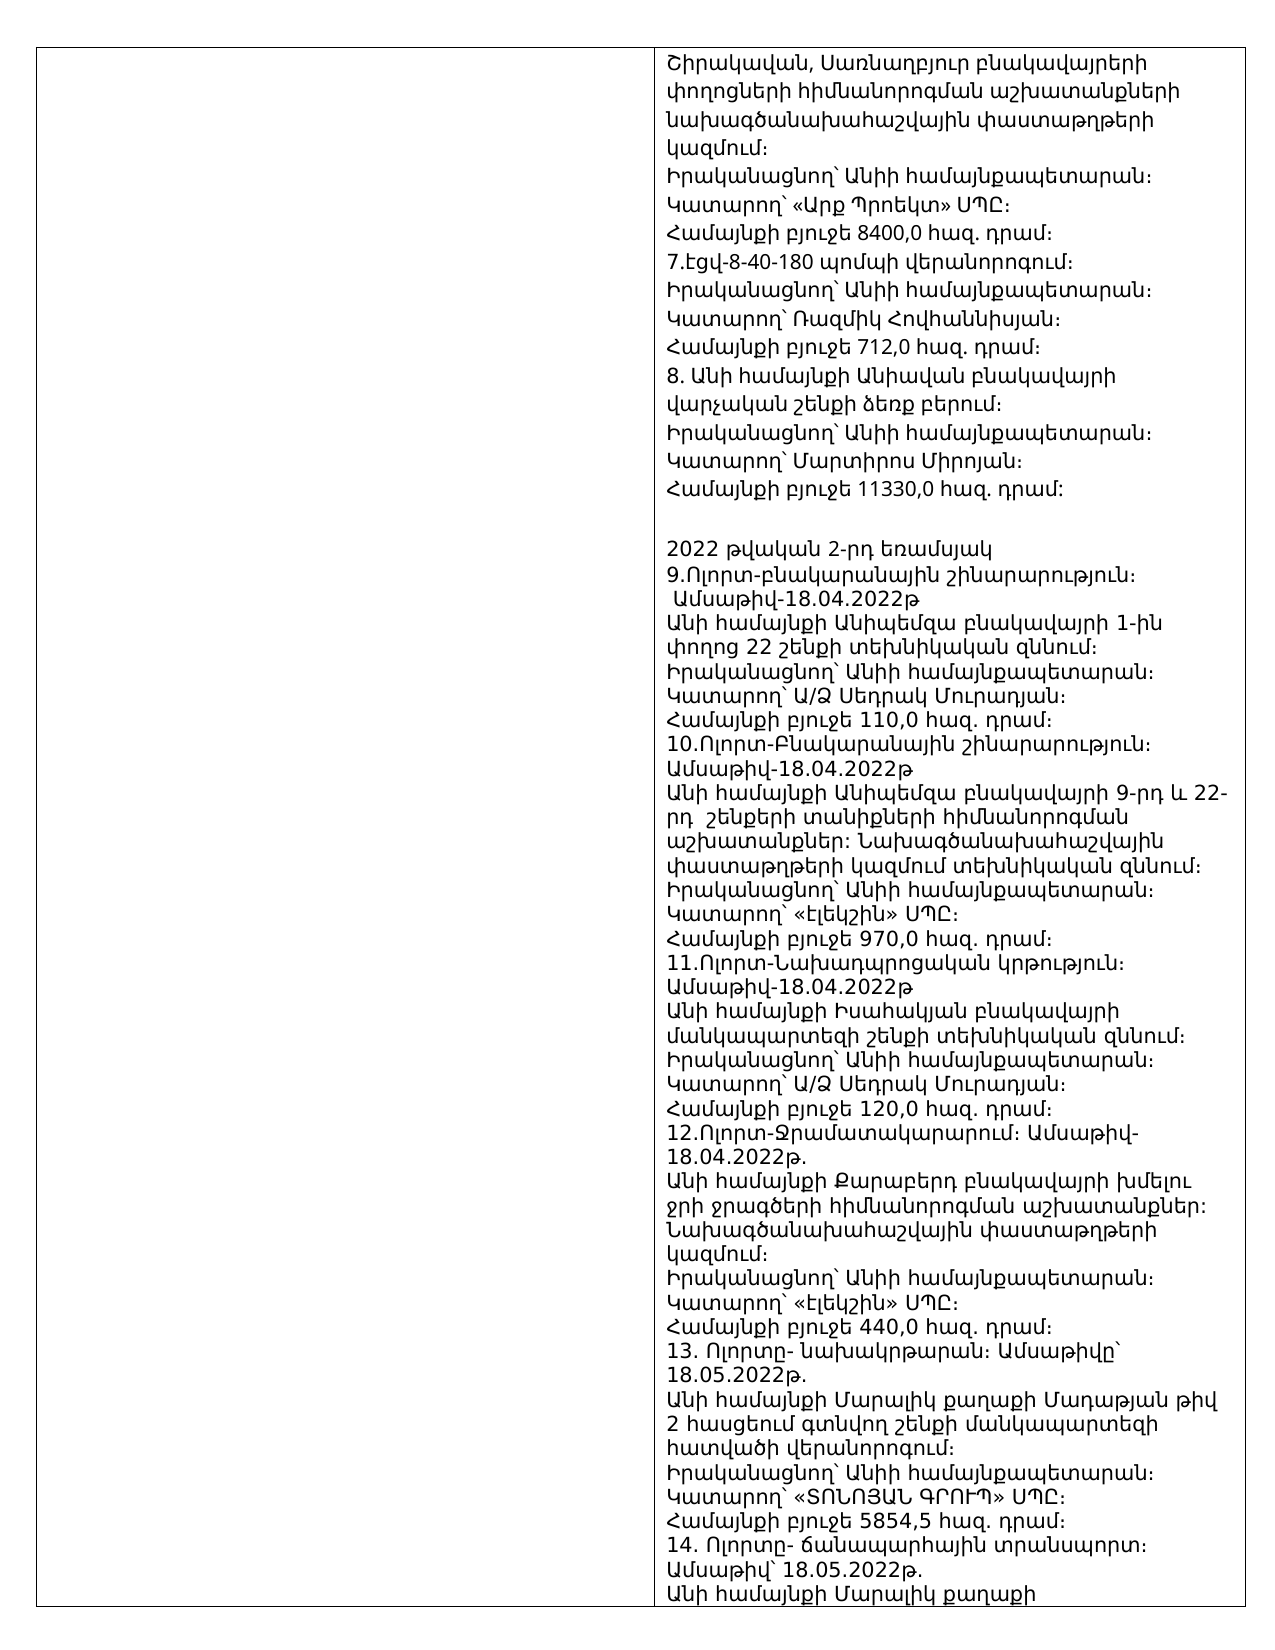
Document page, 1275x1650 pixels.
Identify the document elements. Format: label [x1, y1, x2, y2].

table_cell [37, 48, 654, 1606]
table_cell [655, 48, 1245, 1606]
